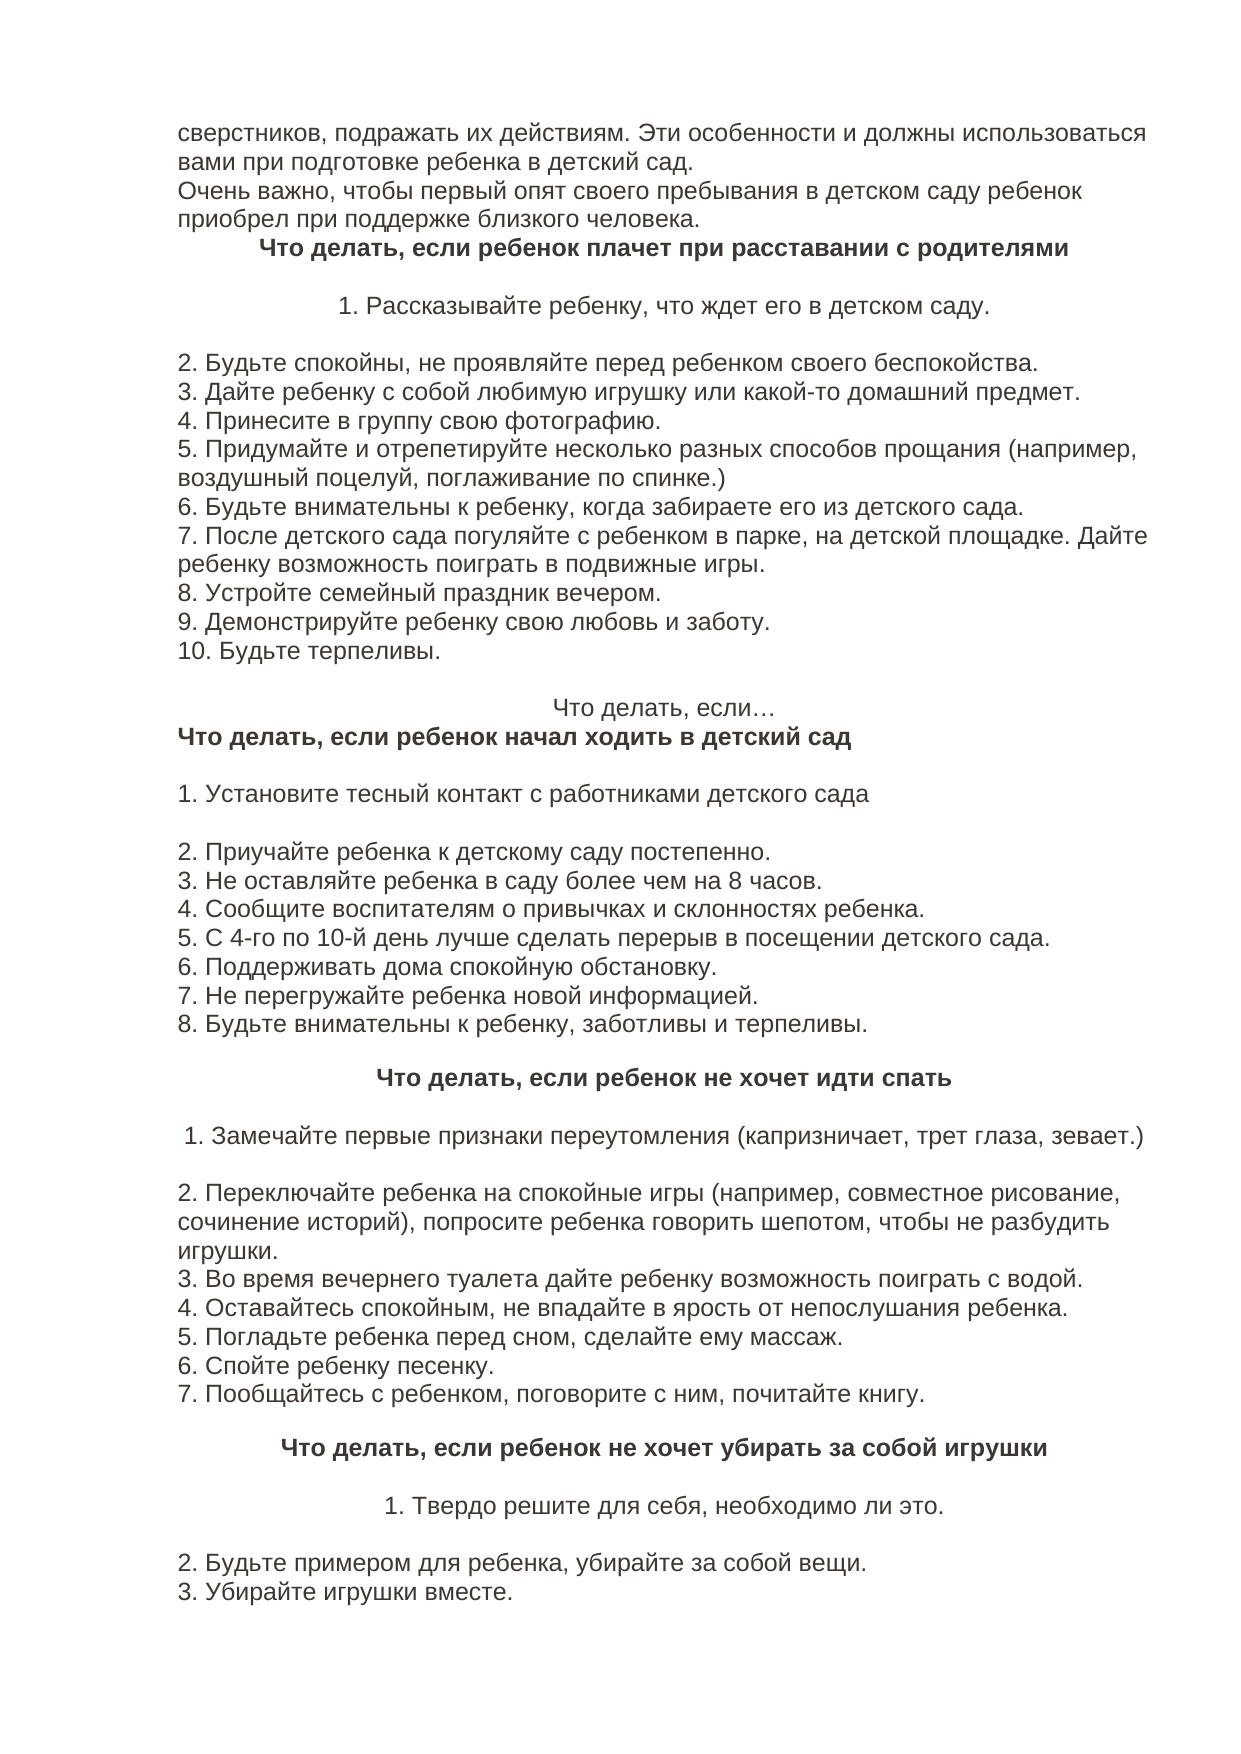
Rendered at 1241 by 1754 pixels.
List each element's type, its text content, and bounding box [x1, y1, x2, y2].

text 1. Замечайте первые признаки переутомления (капризничает, трет глаза, зевает.) [177, 1121, 1152, 1149]
text 4. Принесите в группу свою фотографию. [177, 406, 1152, 434]
text 5. Придумайте и отрепетируйте несколько разных способов прощания (например, воздушный поцелуй, поглаживание по спинке.) [177, 434, 1152, 492]
text 1. Твердо решите для себя, необходимо ли это. [177, 1491, 1152, 1519]
text 8. Устройте семейный праздник вечером. [177, 578, 1152, 607]
text 1. Установите тесный контакт с работниками детского сада [177, 779, 1152, 808]
text 10. Будьте терпеливы. [177, 636, 1152, 664]
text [177, 118, 1152, 176]
text 7. После детского сада погуляйте с ребенком в парке, на детской площадке. Дайте ребенку возможность поиграть в подвижные игры. [177, 521, 1152, 578]
text Что делать, если ребенок не хочет убирать за собой игрушки [177, 1433, 1152, 1462]
text 6. Спойте ребенку песенку. [177, 1351, 1152, 1379]
text Что делать, если… [177, 693, 1152, 722]
text 3. Во время вечернего туалета дайте ребенку возможность поиграть с водой. [177, 1264, 1152, 1293]
text 6. Поддерживать дома спокойную обстановку. [177, 952, 1152, 981]
text 2. Будьте спокойны, не проявляйте перед ребенком своего беспокойства. [177, 348, 1152, 377]
text 3. Дайте ребенку с собой любимую игрушку или какой-то домашний предмет. [177, 377, 1152, 406]
text 2. Будьте примером для ребенка, убирайте за собой вещи. [177, 1548, 1152, 1577]
text 7. Пообщайтесь с ребенком, поговорите с ним, почитайте книгу. [177, 1379, 1152, 1408]
text Что делать, если ребенок не хочет идти спать [177, 1063, 1152, 1092]
text 5. Погладьте ребенка перед сном, сделайте ему массаж. [177, 1322, 1152, 1351]
text 2. Приучайте ребенка к детскому саду постепенно. [177, 837, 1152, 866]
text 7. Не перегружайте ребенка новой информацией. [177, 981, 1152, 1009]
text 5. С 4-го по 10-й день лучше сделать перерыв в посещении детского сада. [177, 923, 1152, 952]
text 9. Демонстрируйте ребенку свою любовь и заботу. [177, 607, 1152, 636]
text 3. Не оставляйте ребенка в саду более чем на 8 часов. [177, 866, 1152, 894]
text Что делать, если ребенок плачет при расставании с родителями [177, 233, 1152, 262]
text Очень важно, чтобы первый опят своего пребывания в детском саду ребенок приобрел при поддержке близкого человека. [177, 176, 1152, 233]
text 8. Будьте внимательны к ребенку, заботливы и терпеливы. [177, 1009, 1152, 1038]
text 4. Сообщите воспитателям о привычках и склонностях ребенка. [177, 894, 1152, 923]
text Что делать, если ребенок начал ходить в детский сад [177, 722, 1152, 751]
text 2. Переключайте ребенка на спокойные игры (например, совместное рисование, сочинение историй), попросите ребенка говорить шепотом, чтобы не разбудить игрушки. [177, 1178, 1152, 1264]
text 1. Рассказывайте ребенку, что ждет его в детском саду. [177, 291, 1152, 319]
text 6. Будьте внимательны к ребенку, когда забираете его из детского сада. [177, 492, 1152, 521]
text 4. Оставайтесь спокойным, не впадайте в ярость от непослушания ребенка. [177, 1293, 1152, 1322]
text 3. Убирайте игрушки вместе. [177, 1577, 1152, 1606]
